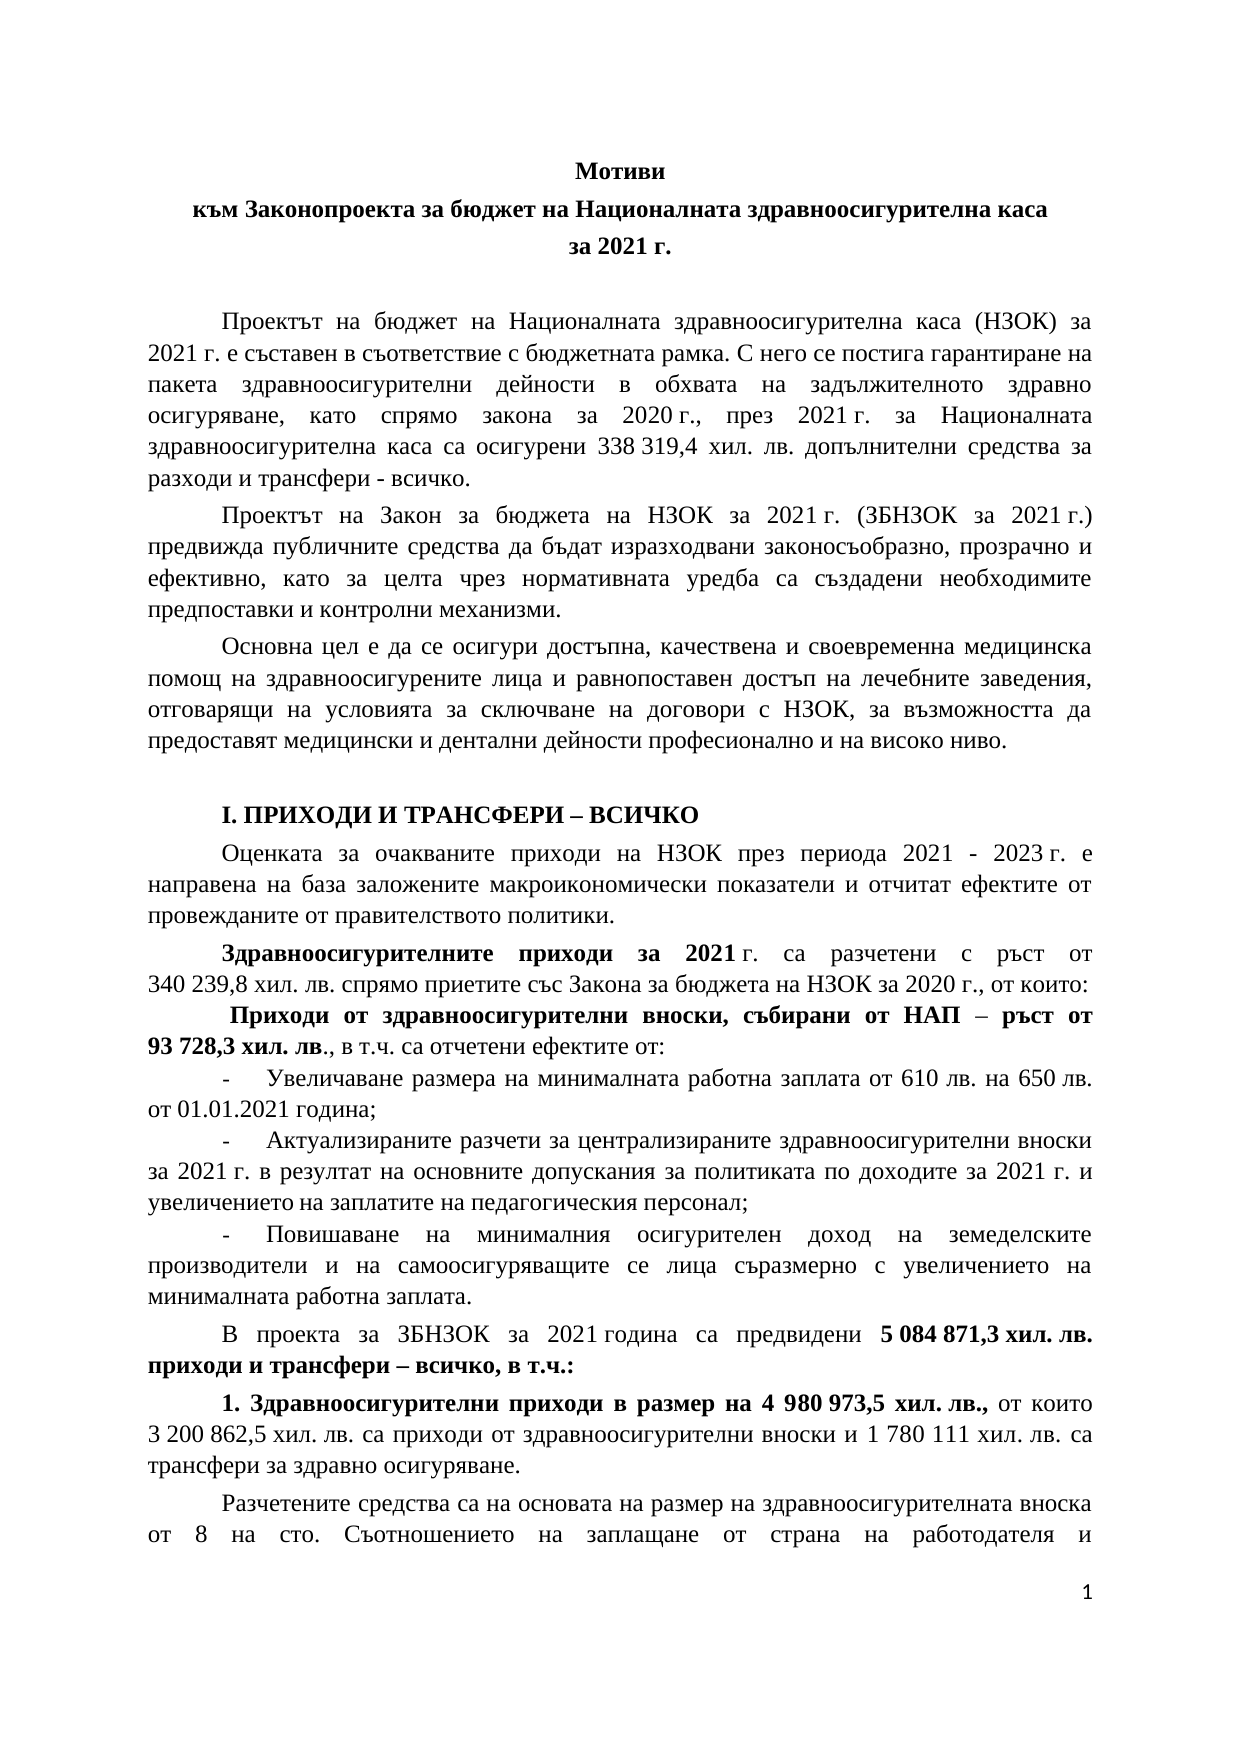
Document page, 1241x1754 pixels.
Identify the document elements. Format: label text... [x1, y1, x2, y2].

text Оценката за очакваните приходи на НЗОК през периода 2021 - 2023 г. е направена на база заложените макроикономически показатели и отчитат ефектите от провежданите от правителството политики. [148, 835, 1093, 929]
text Проектът на бюджет на Националната здравноосигурителна каса (НЗОК) за 2021 г. е съставен в съответствие с бюджетната рамка. С него се постига гарантиране на пакета здравноосигурителни дейности в обхвата на задължителното здравно осигуряване, като спрямо закона за 2020 г., през 2021 г. за Националната здравноосигурителна каса са осигурени 338 319,4 хил. лв. допълнителни средства за разходи и трансфери - всичко. [148, 304, 1093, 491]
text Основна цел е да се осигури достъпна, качествена и своевременна медицинска помощ на здравноосигурените лица и равнопоставен достъп на лечебните заведения, отговарящи на условията за сключване на договори с НЗОК, за възможността да предоставят медицински и дентални дейности професионално и на високо ниво. [148, 629, 1093, 754]
text за 2021 г. [148, 229, 1093, 260]
text 1. Здравноосигурителни приходи в размер на 4 980 973,5 хил. лв., от които 3 200 862,5 хил. лв. са приходи от здравноосигурителни вноски и 1 780 111 хил. лв. са трансфери за здравно осигуряване. [148, 1385, 1093, 1479]
text към Законопроекта за бюджет на Националната здравноосигурителна каса [148, 191, 1093, 223]
text Проектът на Закон за бюджета на НЗОК за 2021 г. (ЗБНЗОК за 2021 г.) предвижда публичните средства да бъдат изразходвани законосъобразно, прозрачно и ефективно, като за целта чрез нормативната уредба са създадени необходимите предпоставки и контролни механизми. [148, 498, 1093, 623]
text І. ПРИХОДИ И ТРАНСФЕРИ – ВСИЧКО [148, 798, 1093, 829]
text Здравноосигурителните приходи за 2021 г. са разчетени с ръст от 340 239,8 хил. лв. спрямо приетите със Закона за бюджета на НЗОК за 2020 г., от които: [148, 935, 1093, 998]
list Повишаване на минималния осигурителен доход на земеделските производители и на самоосигуряващите се лица съразмерно с увеличението на минималната работна заплата. [148, 1216, 1093, 1310]
list Актуализираните разчети за централизираните здравноосигурителни вноски за 2021 г. в резултат на основните допускания за политиката по доходите за 2021 г. и увеличението на заплатите на педагогическия персонал; [148, 1123, 1093, 1216]
text Приходи от здравноосигурителни вноски, събирани от НАП – ръст от 93 728,3 хил. лв., в т.ч. са отчетени ефектите от: [148, 998, 1093, 1060]
text В проекта за ЗБНЗОК за 2021 година са предвидени 5 084 871,3 хил. лв. приходи и трансфери – всичко, в т.ч.: [148, 1316, 1093, 1379]
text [148, 1485, 1093, 1548]
text Мотиви [148, 154, 1093, 185]
list Увеличаване размера на минималната работна заплата от 610 лв. на 650 лв. от 01.01.2021 година; [148, 1060, 1093, 1123]
